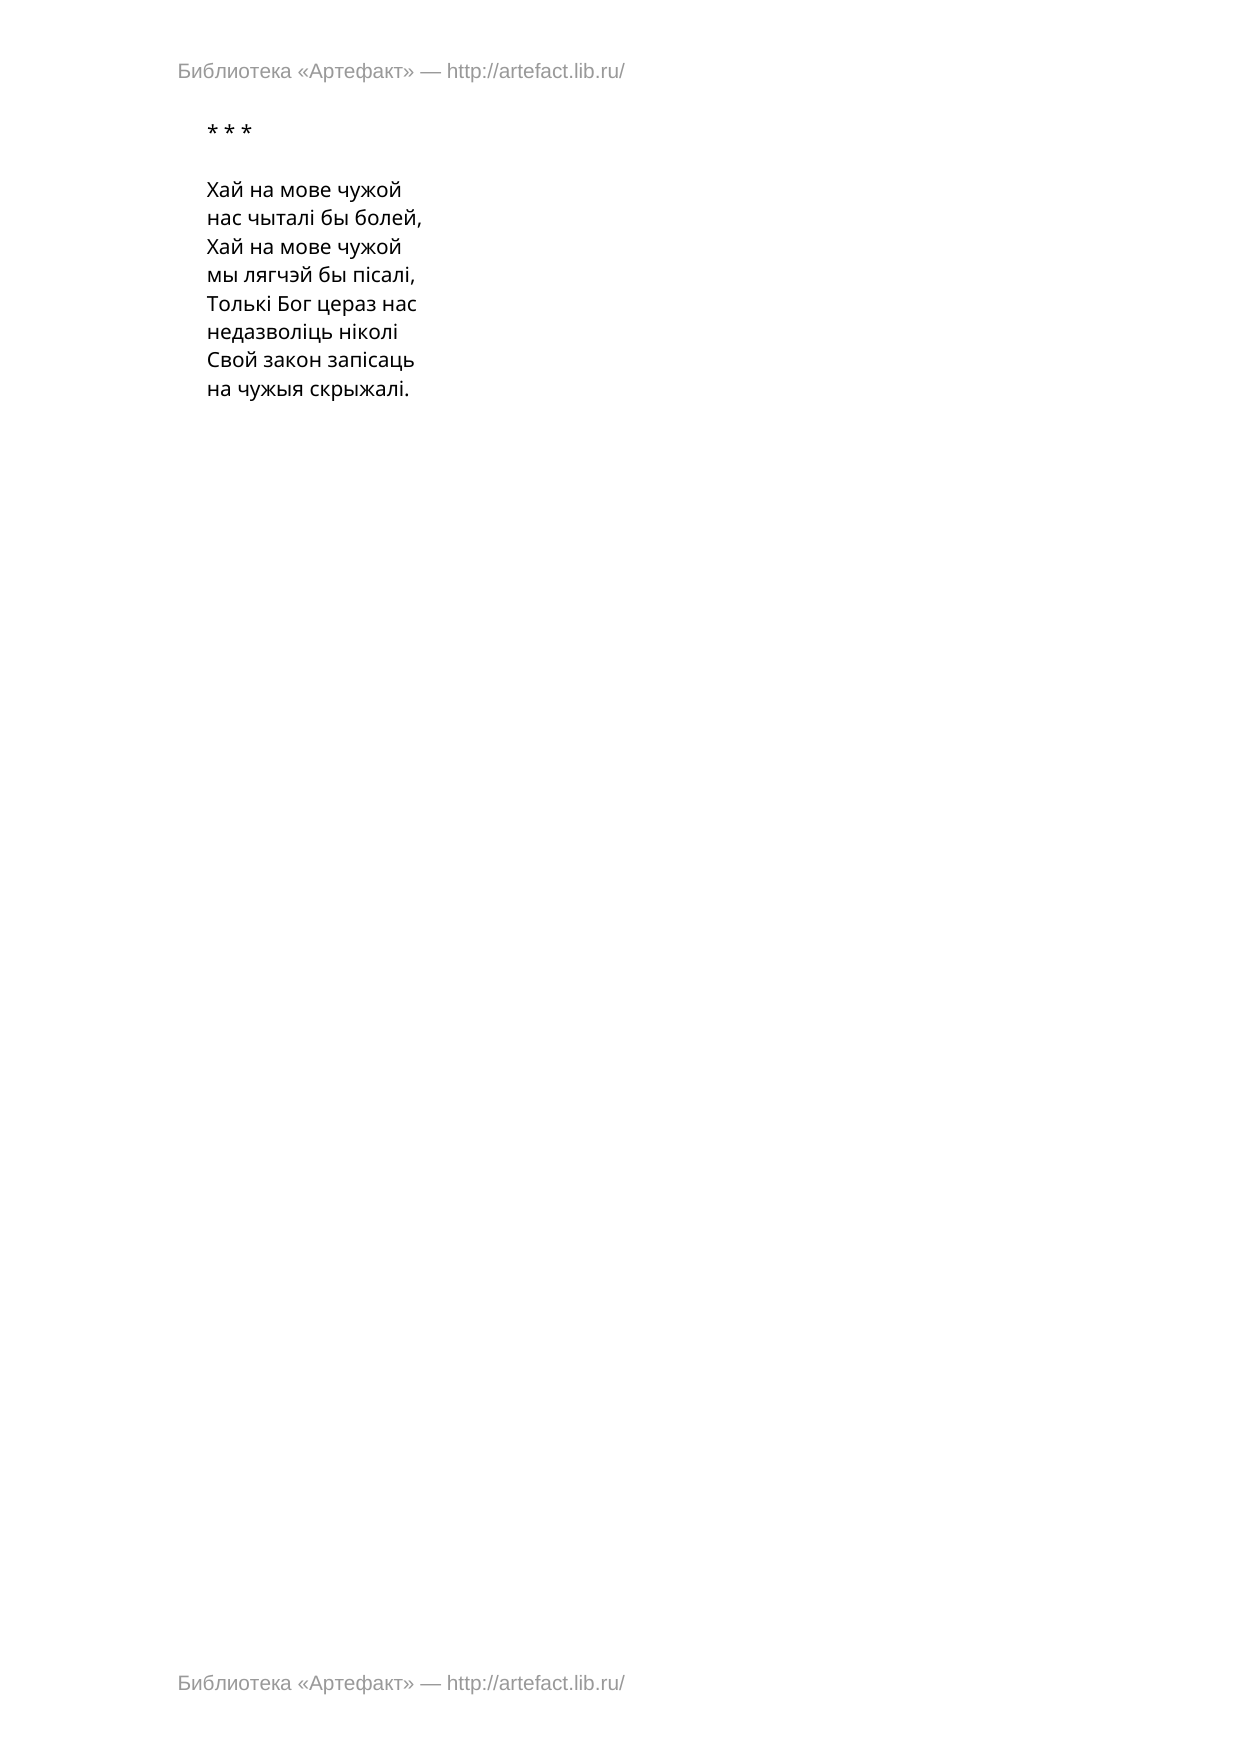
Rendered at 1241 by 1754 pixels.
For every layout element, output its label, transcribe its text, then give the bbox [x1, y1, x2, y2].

text Хай на мове чужой [177, 232, 1122, 260]
subtitle * * * [177, 118, 1122, 147]
text Толькі Бог цераз нас [177, 289, 1122, 317]
text Свой закон запісаць [177, 346, 1122, 374]
text недазволіць ніколі [177, 317, 1122, 346]
text нас чыталі бы болей, [177, 203, 1122, 232]
text мы лягчэй бы пісалі, [177, 260, 1122, 289]
text Хай на мове чужой [177, 175, 1122, 203]
text на чужыя скрыжалі. [177, 374, 1122, 402]
